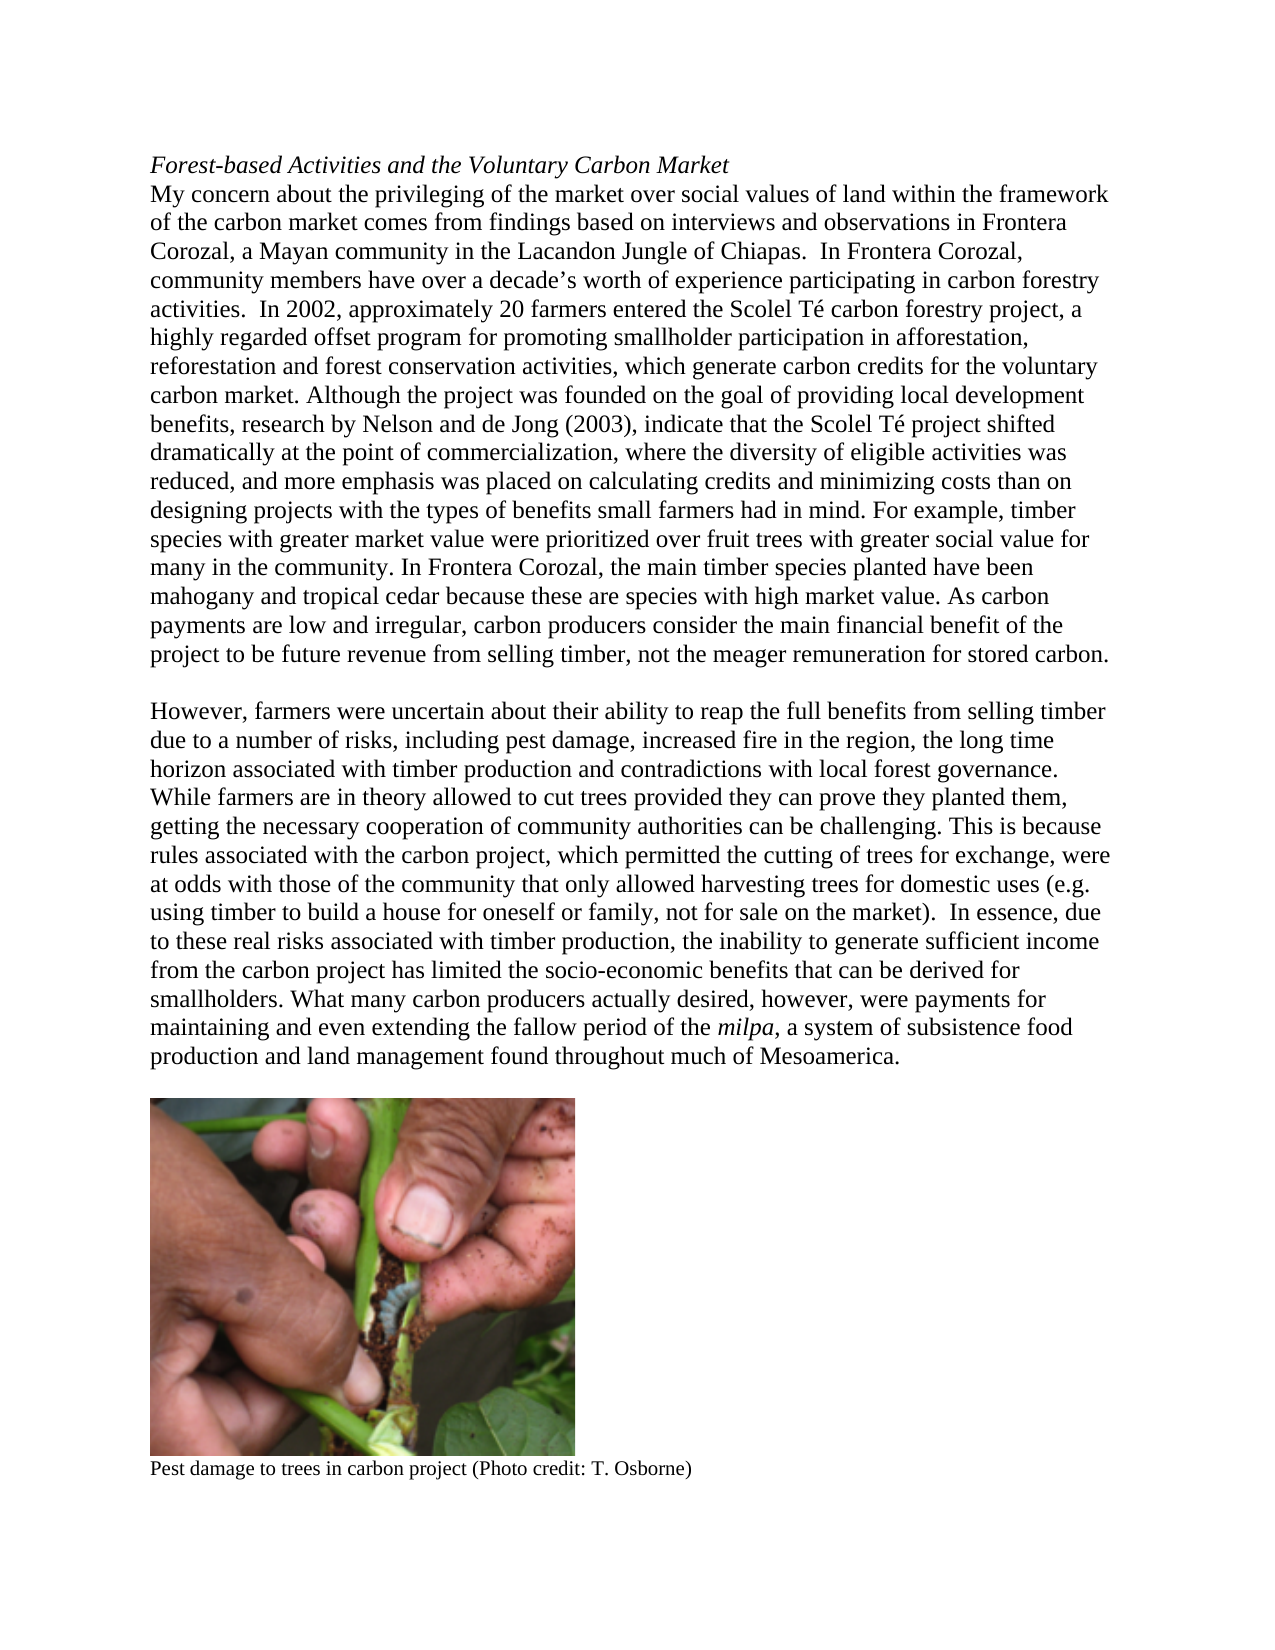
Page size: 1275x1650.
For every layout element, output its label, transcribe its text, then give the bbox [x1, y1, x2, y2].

text Forest-based Activities and the Voluntary Carbon Market [150, 150, 1125, 179]
text However, farmers were uncertain about their ability to reap the full benefits from selling timber due to a number of risks, including pest damage, increased fire in the region, the long time horizon associated with timber production and contradictions with local forest governance. While farmers are in theory allowed to cut trees provided they can prove they planted them, getting the necessary cooperation of community authorities can be challenging. This is because rules associated with the carbon project, which permitted the cutting of trees for exchange, were at odds with those of the community that only allowed harvesting trees for domestic uses (e.g. using timber to build a house for oneself or family, not for sale on the market). In essence, due to these real risks associated with timber production, the inability to generate sufficient income from the carbon project has limited the socio-economic benefits that can be derived for smallholders. What many carbon producers actually desired, however, were payments for maintaining and even extending the fallow period of the milpa, a system of subsistence food production and land management found throughout much of Mesoamerica. [150, 696, 1125, 1070]
picture [150, 1098, 575, 1456]
text Pest damage to trees in carbon project (Photo credit: T. Osborne) [150, 1455, 1125, 1479]
text My concern about the privileging of the market over social values of land within the framework of the carbon market comes from findings based on interviews and observations in Frontera Corozal, a Mayan community in the Lacandon Jungle of Chiapas. In Frontera Corozal, community members have over a decade’s worth of experience participating in carbon forestry activities. In 2002, approximately 20 farmers entered the Scolel Té carbon forestry project, a highly regarded offset program for promoting smallholder participation in afforestation, reforestation and forest conservation activities, which generate carbon credits for the voluntary carbon market. Although the project was founded on the goal of providing local development benefits, research by Nelson and de Jong (2003), indicate that the Scolel Té project shifted dramatically at the point of commercialization, where the diversity of eligible activities was reduced, and more emphasis was placed on calculating credits and minimizing costs than on designing projects with the types of benefits small farmers had in mind. For example, timber species with greater market value were prioritized over fruit trees with greater social value for many in the community. In Frontera Corozal, the main timber species planted have been mahogany and tropical cedar because these are species with high market value. As carbon payments are low and irregular, carbon producers consider the main financial benefit of the project to be future revenue from selling timber, not the meager remuneration for stored carbon. [150, 179, 1125, 667]
